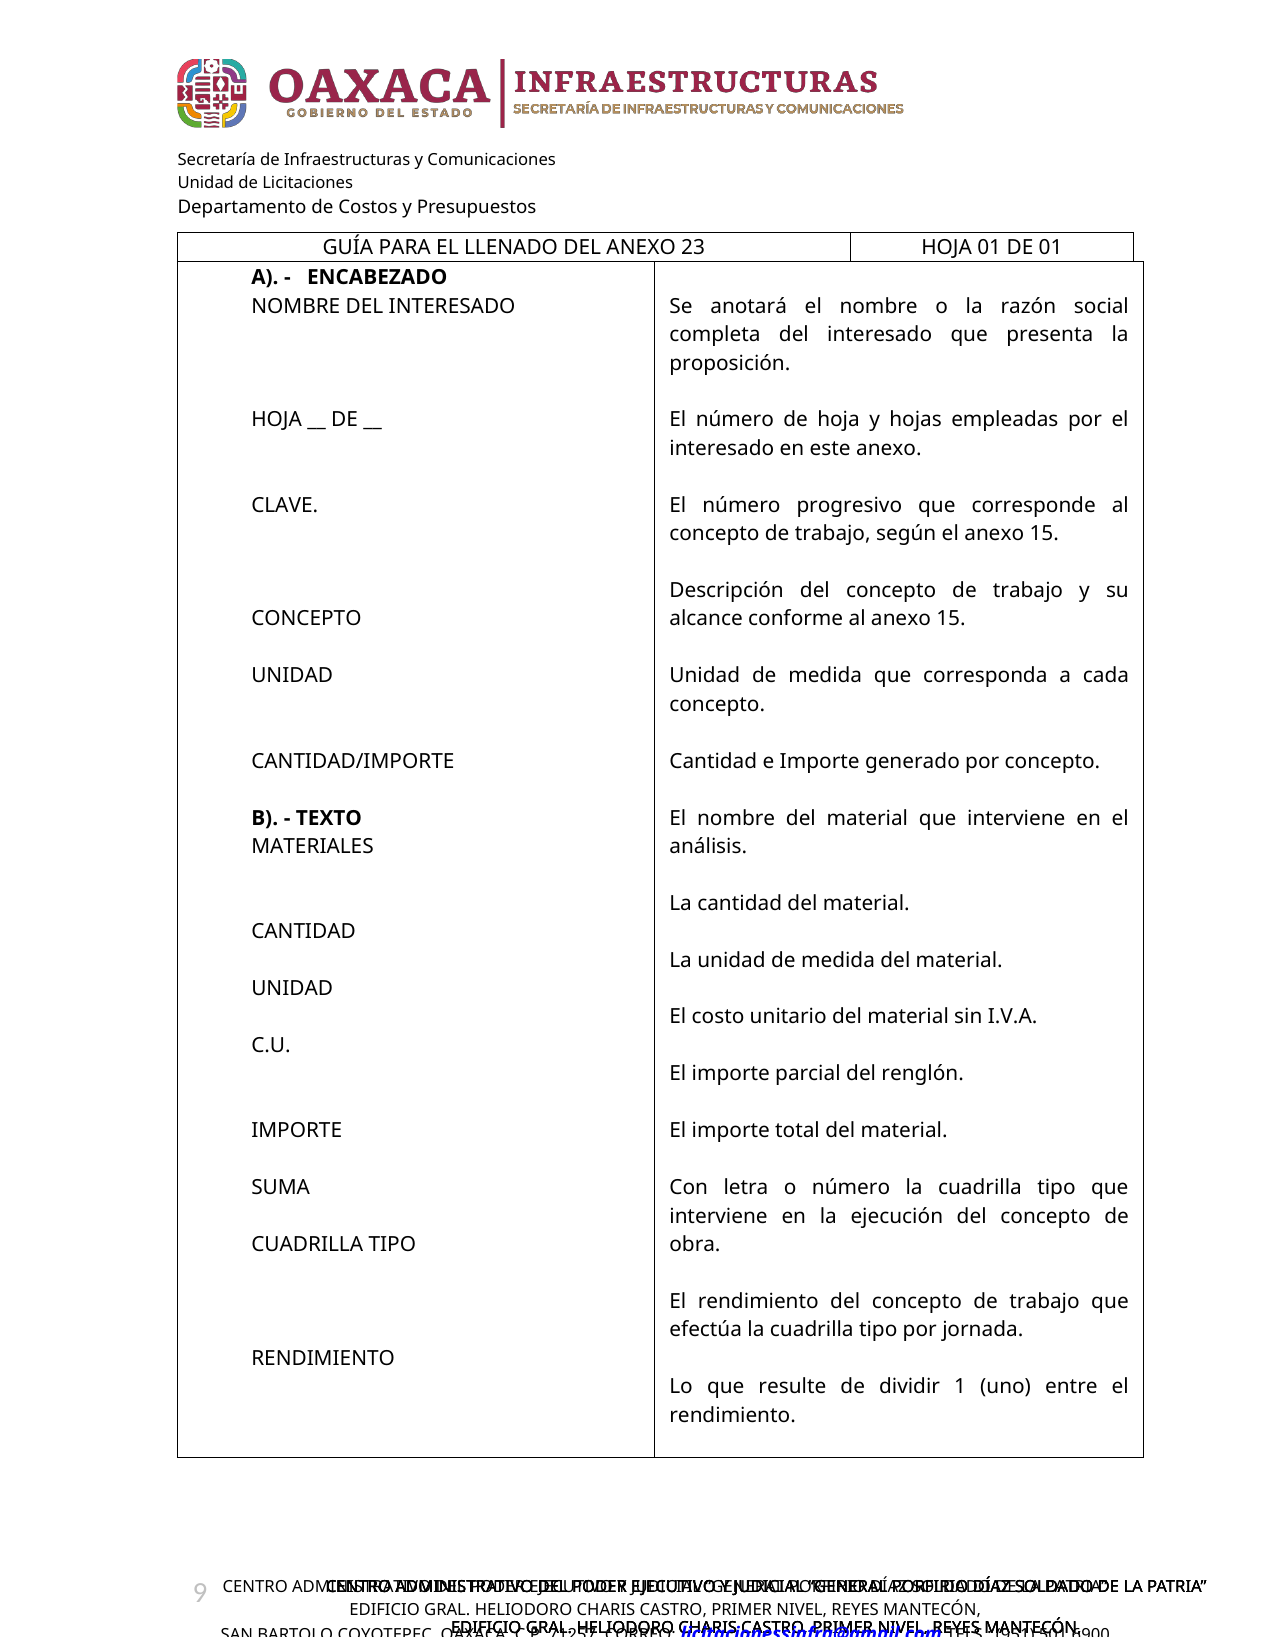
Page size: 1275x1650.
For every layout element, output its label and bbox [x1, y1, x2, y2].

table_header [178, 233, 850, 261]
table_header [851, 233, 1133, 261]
picture [177, 59, 928, 130]
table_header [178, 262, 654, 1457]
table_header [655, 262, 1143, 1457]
